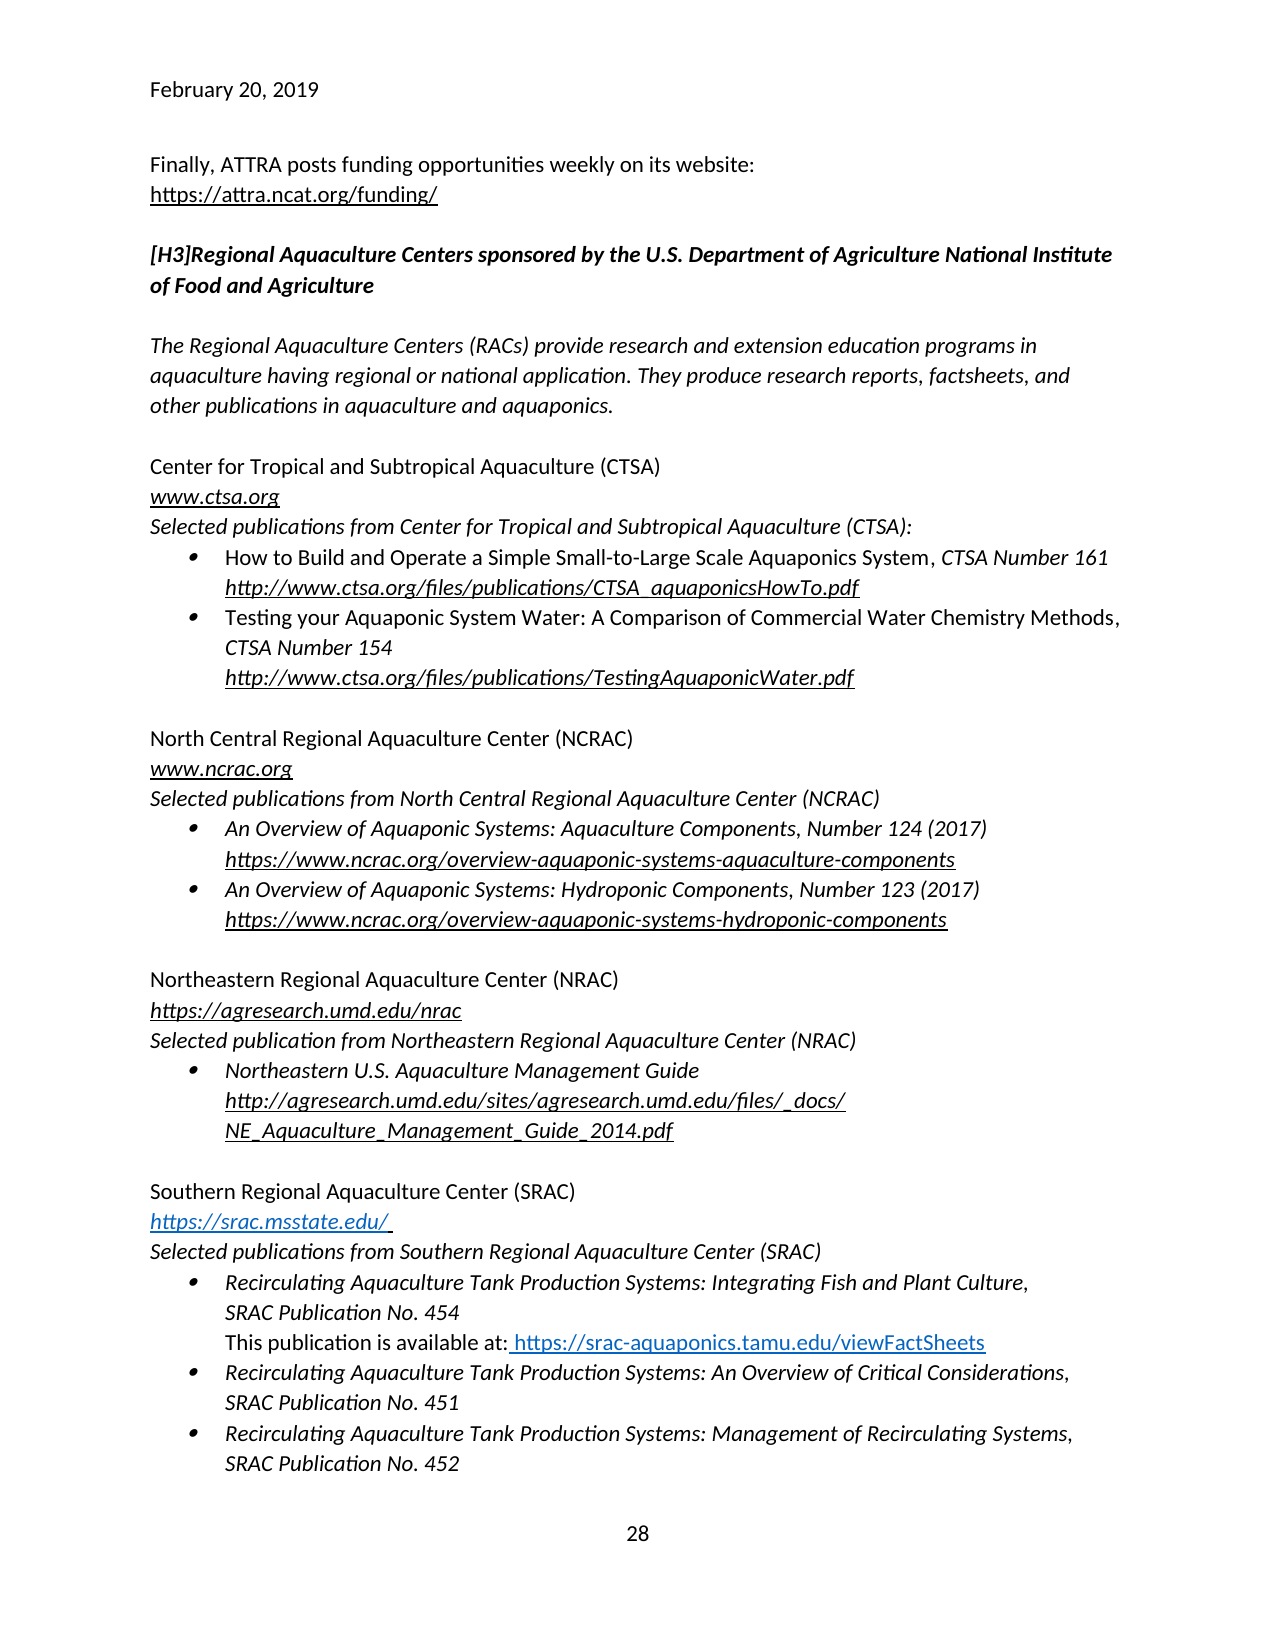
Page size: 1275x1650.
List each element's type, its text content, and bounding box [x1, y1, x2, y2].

list An Overview of Aquaponic Systems: Hydroponic Components, Number 123 (2017) [187, 875, 1125, 903]
text https://srac.msstate.edu/ [150, 1207, 1125, 1235]
text http://www.ctsa.org/files/publications/CTSA_aquaponicsHowTo.pdf [150, 573, 1125, 601]
list An Overview of Aquaponic Systems: Aquaculture Components, Number 124 (2017) [187, 814, 1125, 843]
text Selected publications from North Central Regional Aquaculture Center (NCRAC) [150, 784, 1125, 812]
list https://www.ncrac.org/overview-aquaponic-systems-hydroponic-components [225, 905, 1125, 933]
text Center for Tropical and Subtropical Aquaculture (CTSA) [150, 452, 1125, 480]
list Testing your Aquaponic System Water: A Comparison of Commercial Water Chemistry Methods, CTSA Number 154 [187, 603, 1125, 661]
text Selected publications from Center for Tropical and Subtropical Aquaculture (CTSA): [150, 512, 1125, 541]
list This publication is available at: https://srac-aquaponics.tamu.edu/viewFactSheets [225, 1328, 1125, 1356]
list Recirculating Aquaculture Tank Production Systems: Management of Recirculating Systems, SRAC Publication No. 452 [187, 1419, 1125, 1477]
text The Regional Aquaculture Centers (RACs) provide research and extension education programs in aquaculture having regional or national application. They produce research reports, factsheets, and other publications in aquaculture and aquaponics. [150, 331, 1125, 420]
text www.ctsa.org [150, 482, 1125, 510]
text [H3]Regional Aquaculture Centers sponsored by the U.S. Department of Agriculture National Institute of Food and Agriculture [150, 241, 1125, 299]
list Recirculating Aquaculture Tank Production Systems: Integrating Fish and Plant Culture, [187, 1268, 1125, 1296]
text North Central Regional Aquaculture Center (NCRAC) [150, 724, 1125, 752]
list SRAC Publication No. 454 [225, 1298, 1125, 1326]
text www.ncrac.org [150, 754, 1125, 782]
list http://agresearch.umd.edu/sites/agresearch.umd.edu/files/_docs/NE_Aquaculture_Management_Guide_2014.pdf [225, 1086, 1125, 1145]
text https://agresearch.umd.edu/nrac [150, 996, 1125, 1024]
list How to Build and Operate a Simple Small-to-Large Scale Aquaponics System, CTSA Number 161 [187, 543, 1125, 571]
list Northeastern U.S. Aquaculture Management Guide [187, 1056, 1125, 1084]
text http://www.ctsa.org/files/publications/TestingAquaponicWater.pdf [150, 663, 1125, 692]
text https://attra.ncat.org/funding/ [150, 180, 1125, 208]
list Recirculating Aquaculture Tank Production Systems: An Overview of Critical Considerations, SRAC Publication No. 451 [187, 1358, 1125, 1417]
text Selected publications from Southern Regional Aquaculture Center (SRAC) [150, 1237, 1125, 1266]
text Northeastern Regional Aquaculture Center (NRAC) [150, 966, 1125, 994]
text Selected publication from Northeastern Regional Aquaculture Center (NRAC) [150, 1026, 1125, 1054]
text Southern Regional Aquaculture Center (SRAC) [150, 1177, 1125, 1205]
text Finally, ATTRA posts funding opportunities weekly on its website: [150, 150, 1125, 178]
list https://www.ncrac.org/overview-aquaponic-systems-aquaculture-components [225, 845, 1125, 873]
